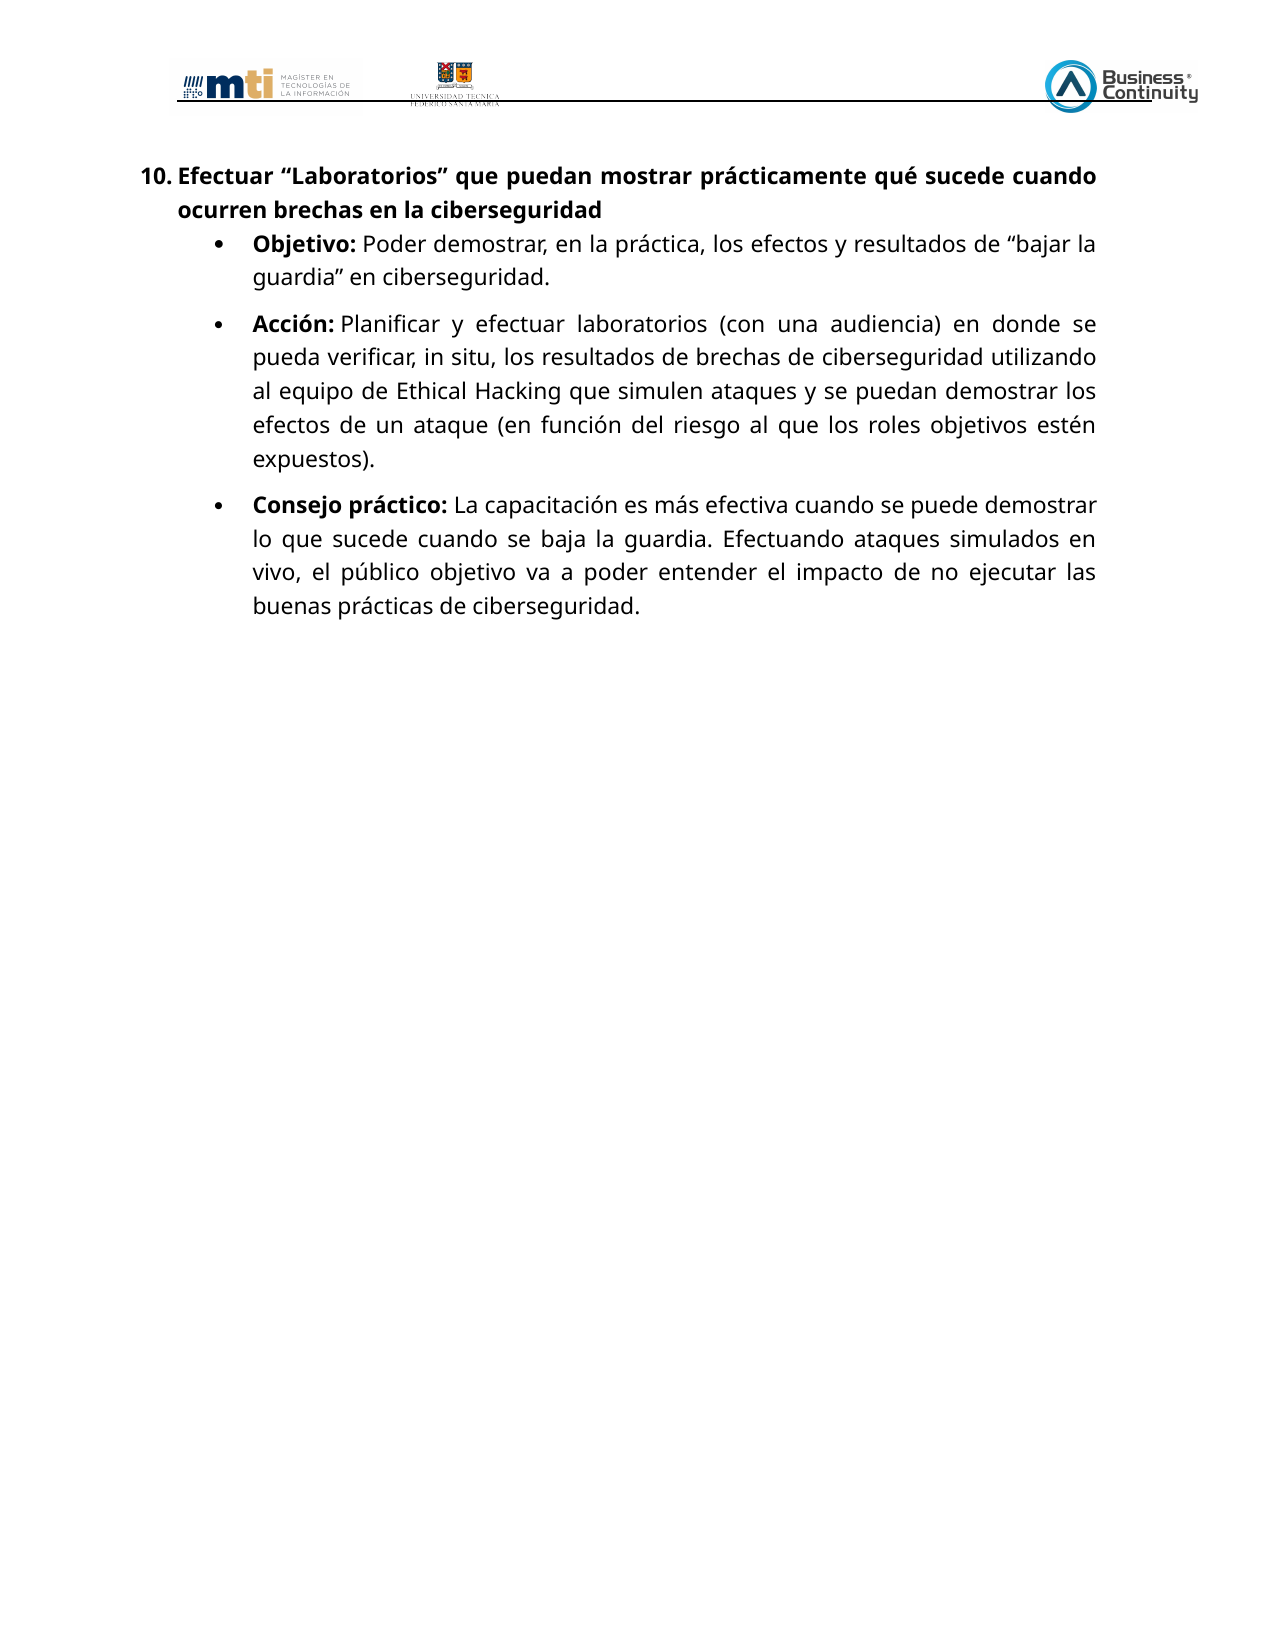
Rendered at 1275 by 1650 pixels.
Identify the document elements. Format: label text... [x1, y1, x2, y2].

list Objetivo: Poder demostrar, en la práctica, los efectos y resultados de “bajar la guardia” en ciberseguridad. [215, 228, 1098, 293]
picture [1060, 102, 1083, 108]
list Efectuar “Laboratorios” que puedan mostrar prácticamente qué sucede cuando ocurren brechas en la ciberseguridad [140, 160, 1098, 225]
picture [1045, 60, 1198, 113]
picture [408, 102, 501, 109]
list Consejo práctico: La capacitación es más efectiva cuando se puede demostrar lo que sucede cuando se baja la guardia. Efectuando ataques simulados en vivo, el público objetivo va a poder entender el impacto de no ejecutar las buenas prácticas de ciberseguridad. [215, 489, 1098, 621]
list Acción: Planificar y efectuar laboratorios (con una audiencia) en donde se pueda verificar, in situ, los resultados de brechas de ciberseguridad utilizando al equipo de Ethical Hacking que simulen ataques y se puedan demostrar los efectos de un ataque (en función del riesgo al que los roles objetivos estén expuestos). [215, 308, 1098, 474]
picture [1045, 102, 1063, 113]
picture [169, 58, 363, 116]
picture [408, 61, 501, 100]
